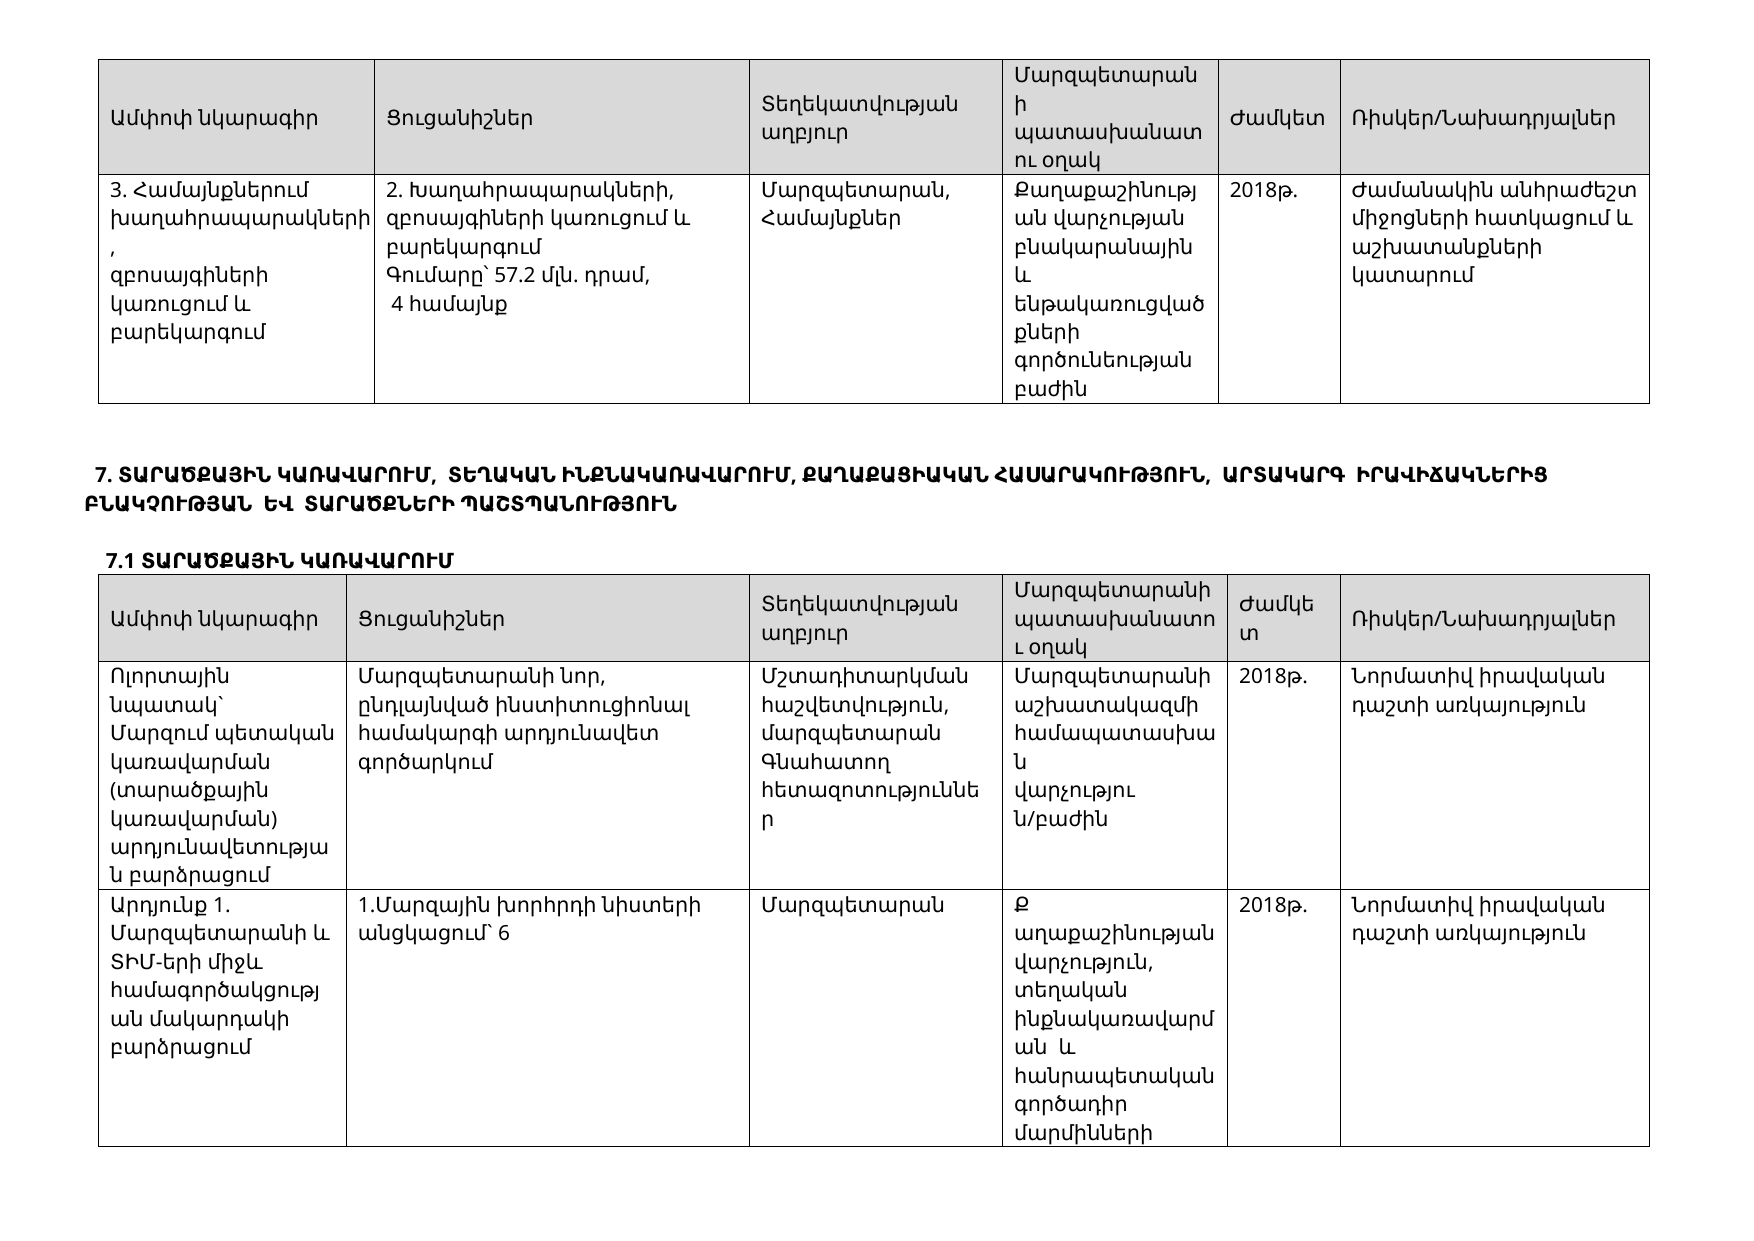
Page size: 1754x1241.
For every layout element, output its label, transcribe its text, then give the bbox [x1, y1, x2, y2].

table_header Ժամկետ [1219, 60, 1340, 174]
table_cell Մարզպետարանի աշխատակազմի համապատասխան վարչություն/բաժին [1003, 662, 1227, 889]
table_header Ամփոփ նկարագիր [99, 60, 374, 174]
table_cell 1.Մարզային խորհրդի նիստերի անցկացում` 6 [347, 890, 749, 1146]
table_header Ռիսկեր/Նախադրյալներ [1341, 60, 1649, 174]
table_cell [1003, 175, 1218, 402]
table_cell 3. Համայնքներում խաղահրապարակների, զբոսայգիների կառուցում և բարեկարգում [99, 175, 374, 402]
table_cell Նորմատիվ իրավական դաշտի առկայություն [1341, 890, 1649, 1146]
text 7.1 ՏԱՐԱԾՔԱՅԻՆ ԿԱՌԱՎԱՐՈՒՄ [84, 546, 1668, 574]
table_cell 2018թ. [1219, 175, 1340, 402]
table_cell Նորմատիվ իրավական դաշտի առկայություն [1341, 662, 1649, 889]
table_cell 2. Խաղահրապարակների, զբոսայգիների կառուցում և բարեկարգում Գումարը՝ 57.2 մլն. դրամ, 4 համայնք [375, 175, 749, 402]
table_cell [99, 890, 346, 1146]
table_header Մարզպետարանի պատասխանատու օղակ [1003, 60, 1218, 174]
text 7. ՏԱՐԱԾՔԱՅԻՆ ԿԱՌԱՎԱՐՈՒՄ, ՏԵՂԱԿԱՆ ԻՆՔՆԱԿԱՌԱՎԱՐՈՒՄ, ՔԱՂԱՔԱՑԻԱԿԱՆ ՀԱՍԱՐԱԿՈՒԹՅՈՒՆ, ԱՐՏԱԿԱՐԳ ԻՐԱՎԻՃԱԿՆԵՐԻՑ ԲՆԱԿՉՈՒԹՅԱՆ ԵՎ ՏԱՐԱԾՔՆԵՐԻ ՊԱՇՏՊԱՆՈՒԹՅՈՒՆ [84, 460, 1668, 517]
table_cell Մարզպետարան [750, 890, 1002, 1146]
table_cell 2018թ. [1228, 662, 1340, 889]
table_header Ցուցանիշներ [375, 60, 749, 174]
table_header Տեղեկատվության աղբյուր [750, 575, 1002, 661]
table_cell Մարզպետարան, Համայնքներ [750, 175, 1002, 402]
table_cell Մշտադիտարկման հաշվետվություն, մարզպետարան Գնահատող հետազոտություններ [750, 662, 1002, 889]
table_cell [1003, 890, 1227, 1146]
table_cell Ոլորտային նպատակ` Մարզում պետական կառավարման (տարածքային կառավարման) արդյունավետության բարձրացում [99, 662, 346, 889]
table_cell Մարզպետարանի նոր, ընդլայնված ինստիտուցիոնալ համակարգի արդյունավետ գործարկում [347, 662, 749, 889]
table_header Ամփոփ նկարագիր [99, 575, 346, 661]
table_header Ռիսկեր/Նախադրյալներ [1341, 575, 1649, 661]
table_header Ցուցանիշներ [347, 575, 749, 661]
table_header Մարզպետարանի պատասխանատու օղակ [1003, 575, 1227, 661]
table_header Տեղեկատվության աղբյուր [750, 60, 1002, 174]
table_header Ժամկետ [1228, 575, 1340, 661]
table_cell 2018թ. [1228, 890, 1340, 1146]
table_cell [1341, 175, 1649, 402]
